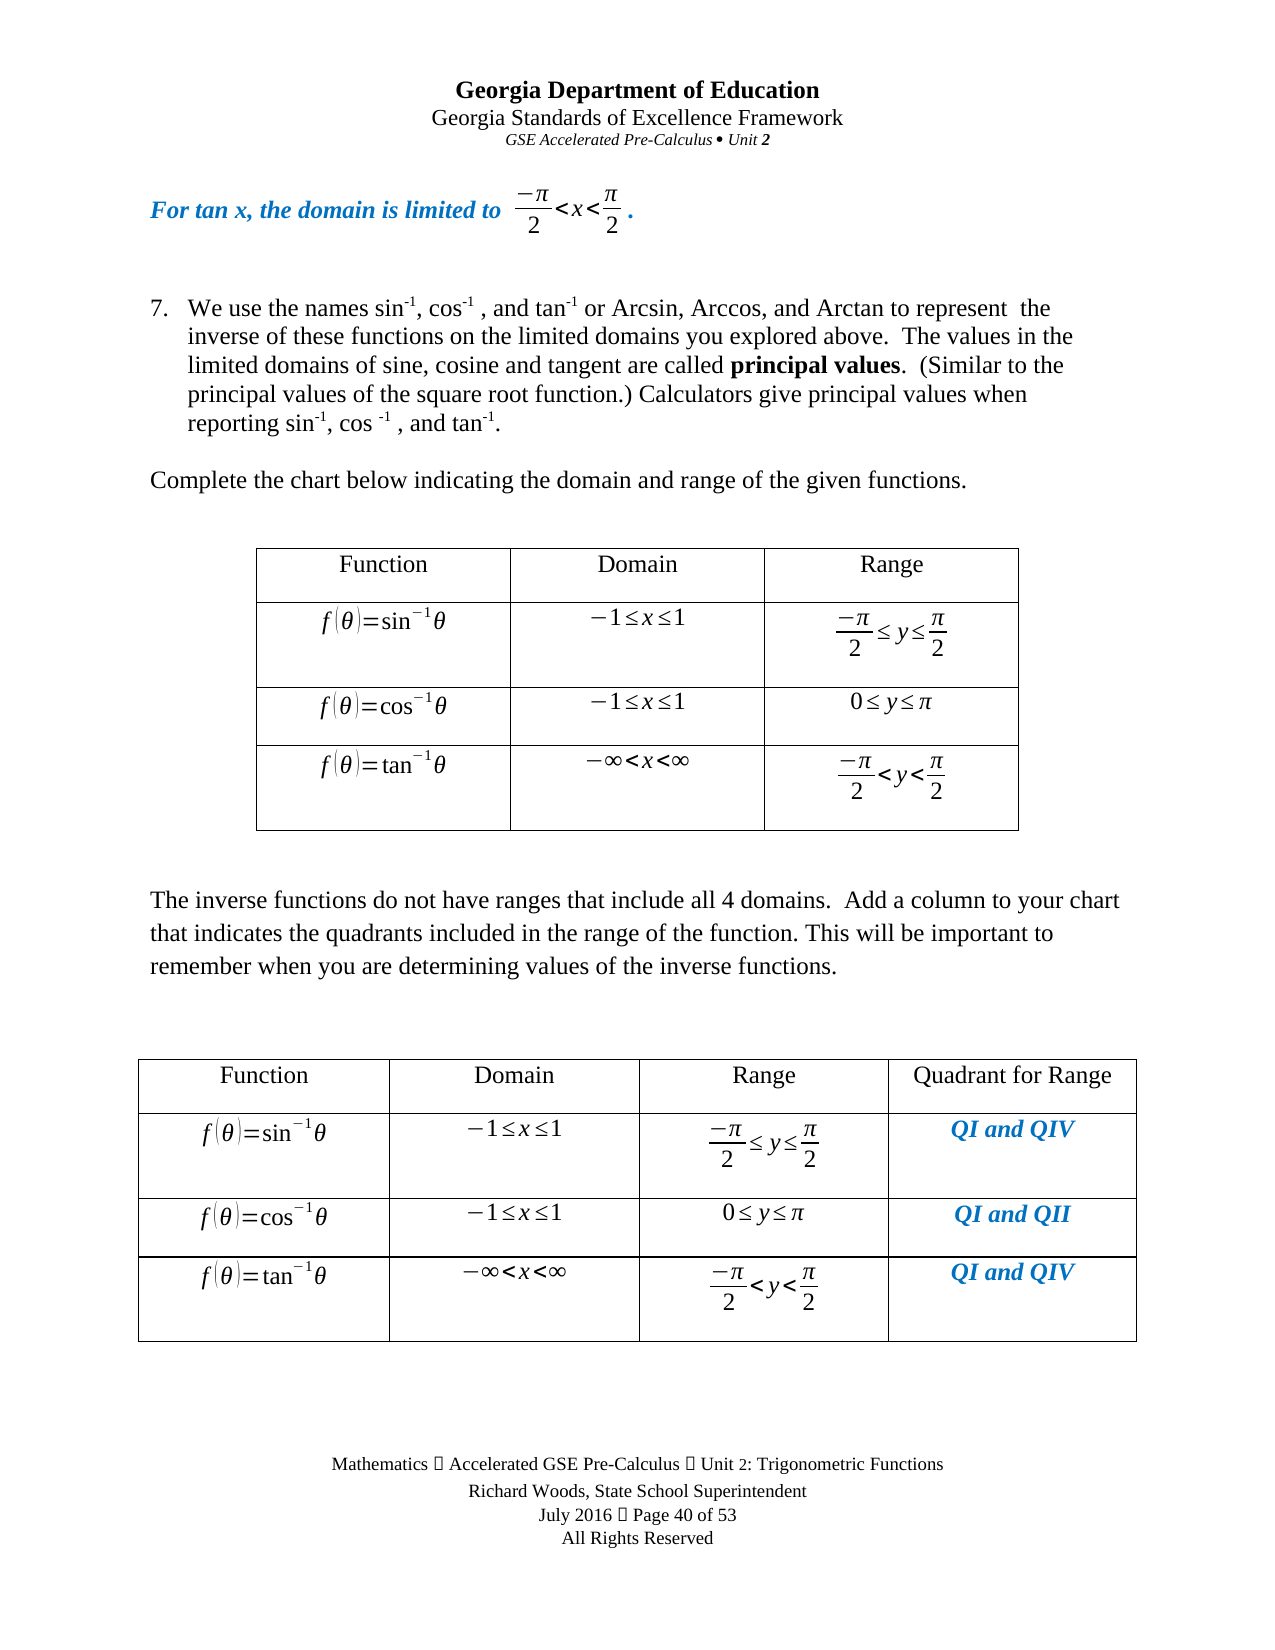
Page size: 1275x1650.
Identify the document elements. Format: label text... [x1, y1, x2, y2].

table_cell [765, 746, 1018, 830]
table_cell [139, 1258, 389, 1341]
table_cell QI and QIV [889, 1258, 1136, 1341]
table_cell [765, 603, 1018, 687]
table_cell [511, 746, 764, 830]
table_cell [257, 603, 510, 687]
table_cell [390, 1258, 639, 1341]
table_header Range [765, 549, 1018, 602]
table_header Domain [390, 1060, 639, 1113]
table_cell QI and QIV [889, 1114, 1136, 1198]
table_cell [390, 1199, 639, 1256]
table_cell [640, 1199, 888, 1256]
table_header Range [640, 1060, 888, 1113]
table_header Domain [511, 549, 764, 602]
table_cell [390, 1114, 639, 1198]
table_header Function [139, 1060, 389, 1113]
table_cell [139, 1199, 389, 1256]
text The inverse functions do not have ranges that include all 4 domains. Add a column to your chart that indicates the quadrants included in the range of the function. This will be important to remember when you are determining values of the inverse functions. [150, 885, 1125, 980]
table_cell [257, 746, 510, 830]
table_cell [765, 688, 1018, 745]
table_cell [640, 1114, 888, 1198]
table_header Quadrant for Range [889, 1060, 1136, 1113]
list Complete the chart below indicating the domain and range of the given functions. [150, 465, 1125, 494]
table_cell [139, 1114, 389, 1198]
table_cell [640, 1258, 888, 1341]
text For tan x, the domain is limited to . [150, 180, 1125, 239]
table_header Function [257, 549, 510, 602]
list We use the names sin-1, cos-1 , and tan-1 or Arcsin, Arccos, and Arctan to represent the inverse of these functions on the limited domains you explored above. The values in the limited domains of sine, cosine and tangent are called principal values. (Similar to the principal values of the square root function.) Calculators give principal values when reporting sin-1, cos -1 , and tan-1. [150, 293, 1125, 436]
table_cell QI and QII [889, 1199, 1136, 1256]
table_cell [511, 603, 764, 687]
table_cell [511, 688, 764, 745]
table_cell [257, 688, 510, 745]
